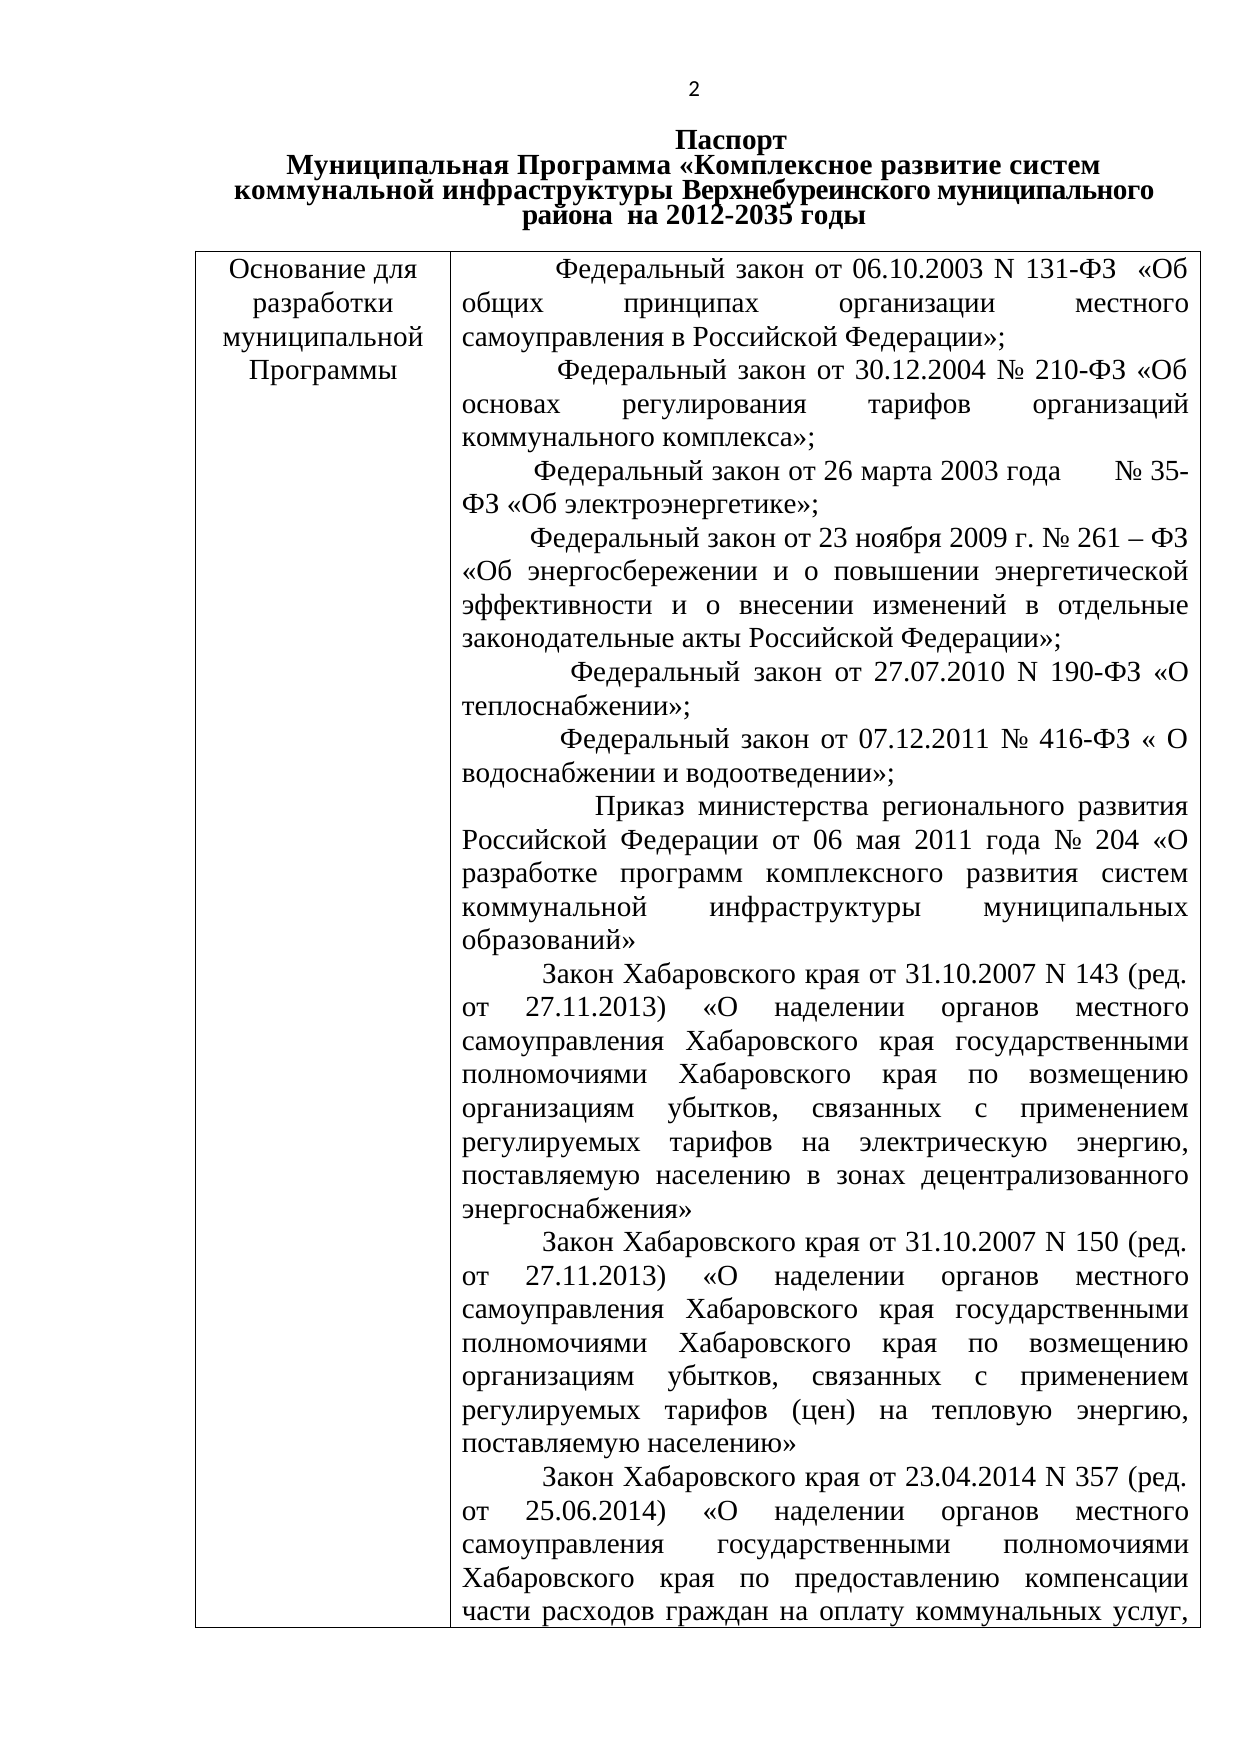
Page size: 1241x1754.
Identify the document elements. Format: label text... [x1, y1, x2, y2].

text Паспорт [207, 130, 1181, 155]
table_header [196, 252, 450, 1627]
text Муниципальная Программа «Комплексное развитие систем коммунальной инфраструктуры Верхнебуреинского муниципального района на 2012-2035 годы [207, 155, 1181, 230]
